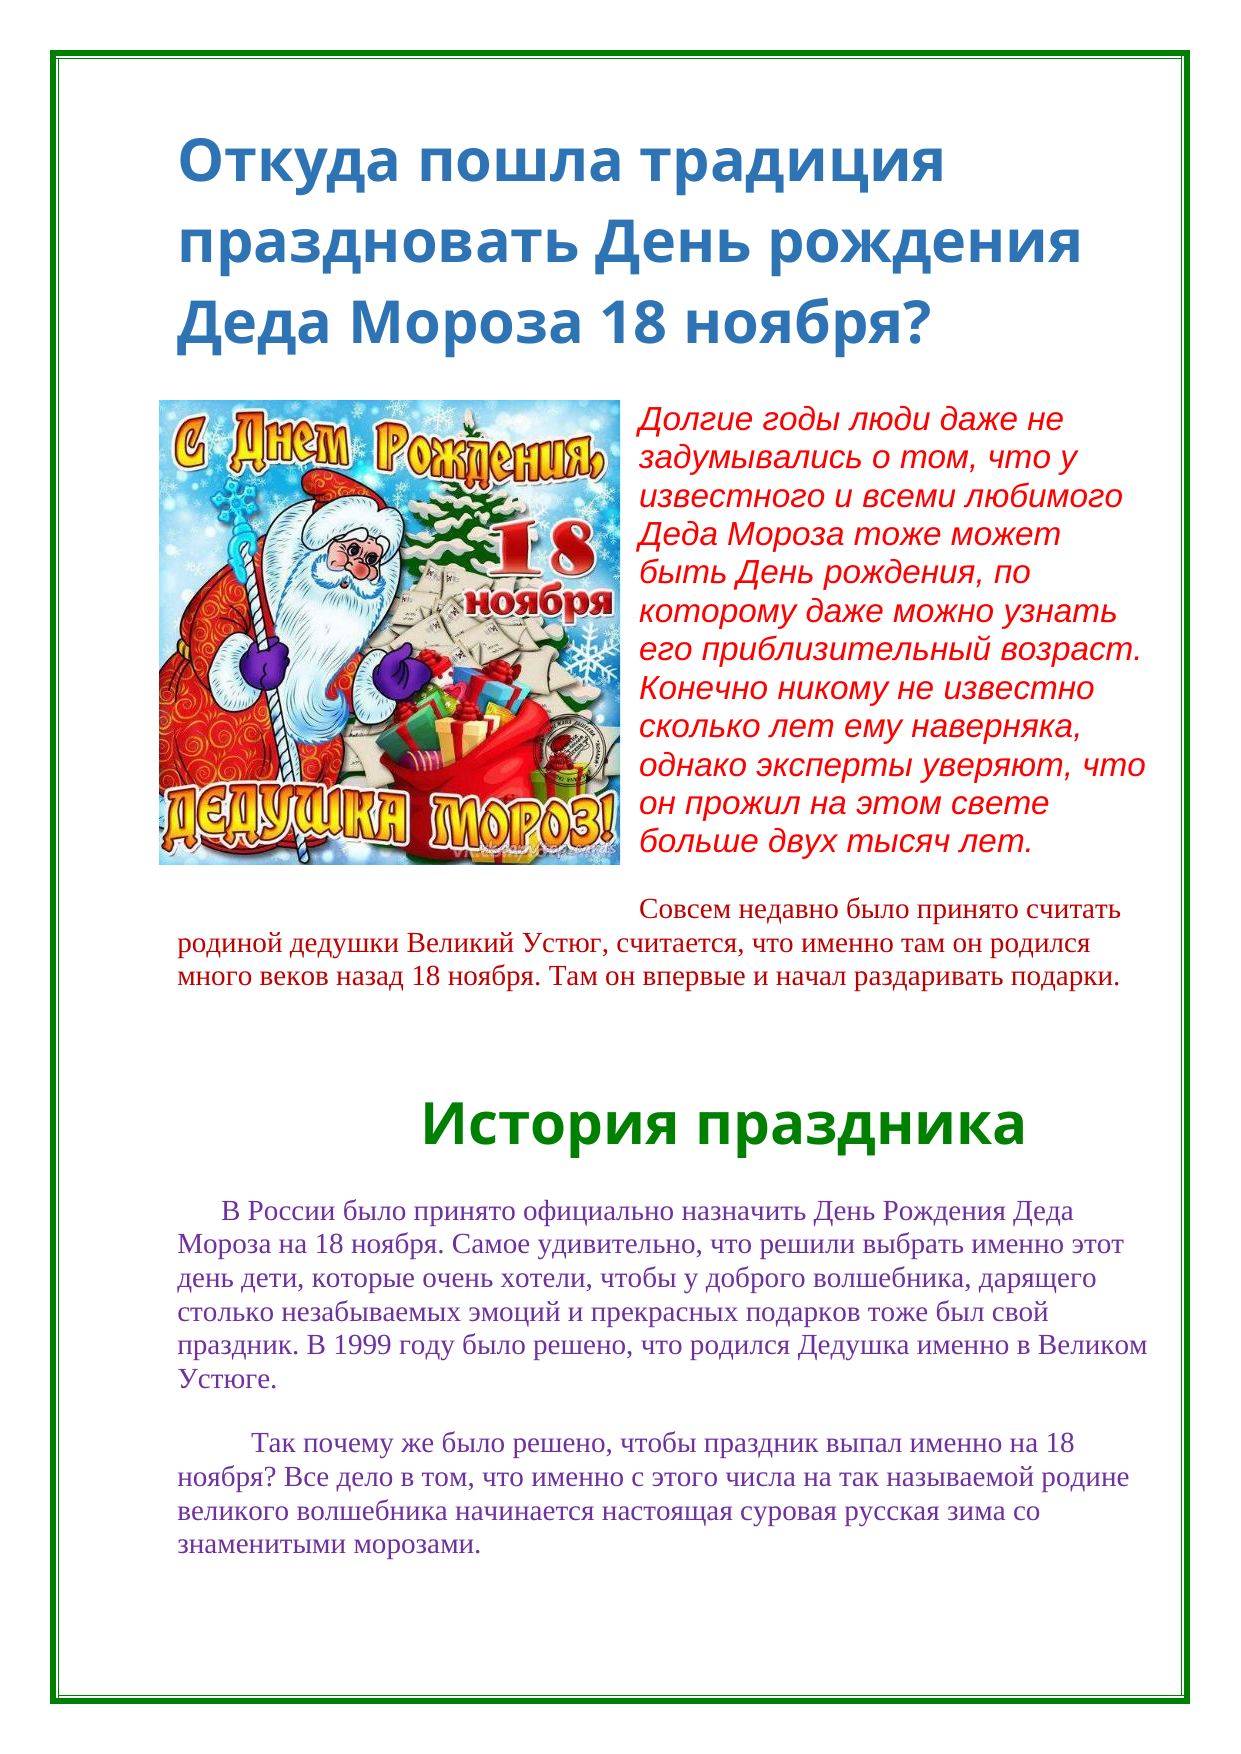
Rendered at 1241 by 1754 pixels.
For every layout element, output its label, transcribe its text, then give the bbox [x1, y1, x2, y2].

text В России было принято официально назначить День Рождения Деда Мороза на 18 ноября. Самое удивительно, что решили выбрать именно этот день дети, которые очень хотели, чтобы у доброго волшебника, дарящего столько незабываемых эмоций и прекрасных подарков тоже был свой праздник. В 1999 году было решено, что родился Дедушка именно в Великом Устюге. [177, 1193, 1152, 1394]
text История праздника [177, 1082, 1152, 1162]
picture [157, 400, 620, 863]
text Совсем недавно было принято считать родиной дедушки Великий Устюг, считается, что именно там он родился много веков назад 18 ноября. Там он впервые и начал раздаривать подарки. [177, 891, 1152, 992]
text Так почему же было решено, чтобы праздник выпал именно на 18 ноября? Все дело в том, что именно с этого числа на так называемой родине великого волшебника начинается настоящая суровая русская зима со знаменитыми морозами. [177, 1426, 1152, 1560]
text Откуда пошла традиция праздновать День рождения Деда Мороза 18 ноября? [177, 118, 1152, 361]
